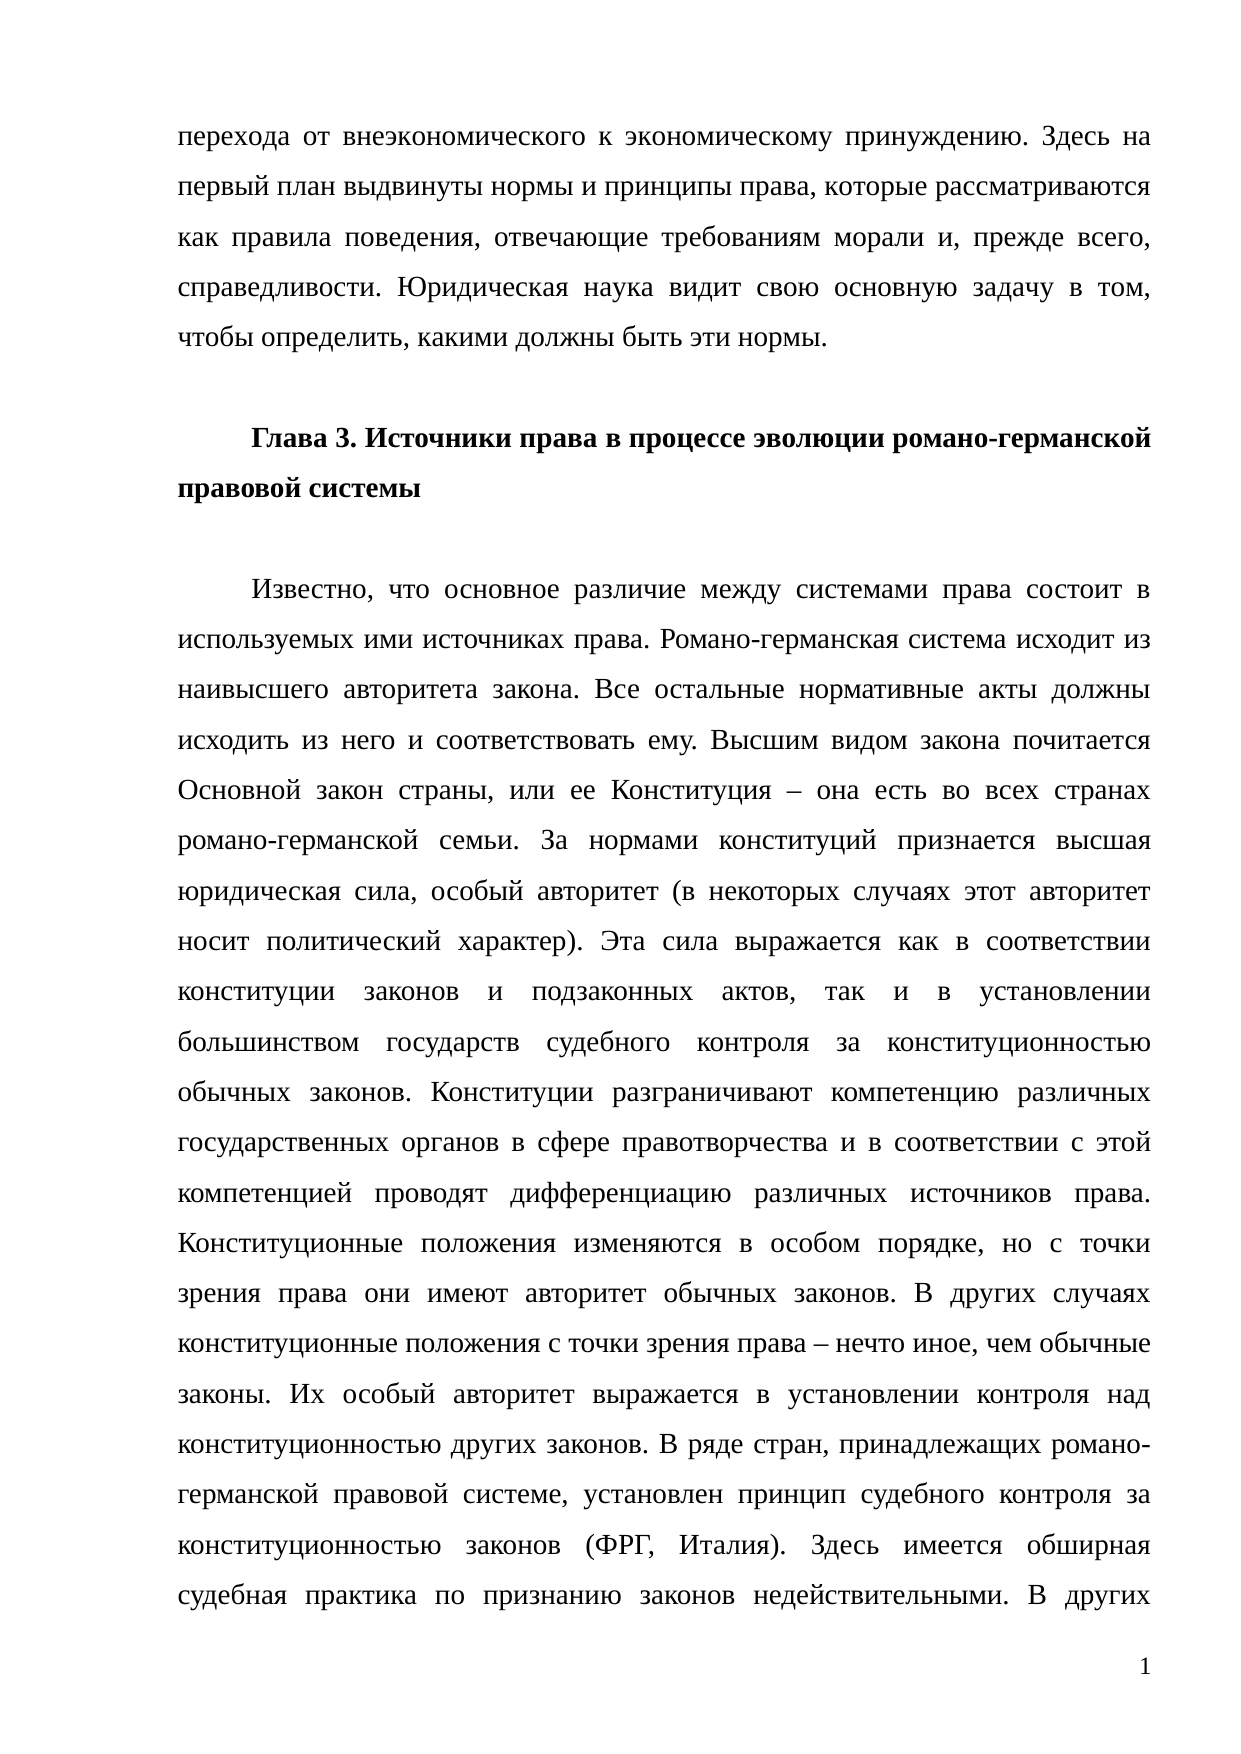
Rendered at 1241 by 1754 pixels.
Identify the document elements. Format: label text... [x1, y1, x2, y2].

text Глава 3. Источники права в процессе эволюции романо-германской правовой системы [177, 420, 1152, 504]
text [177, 118, 1152, 353]
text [177, 571, 1152, 1611]
